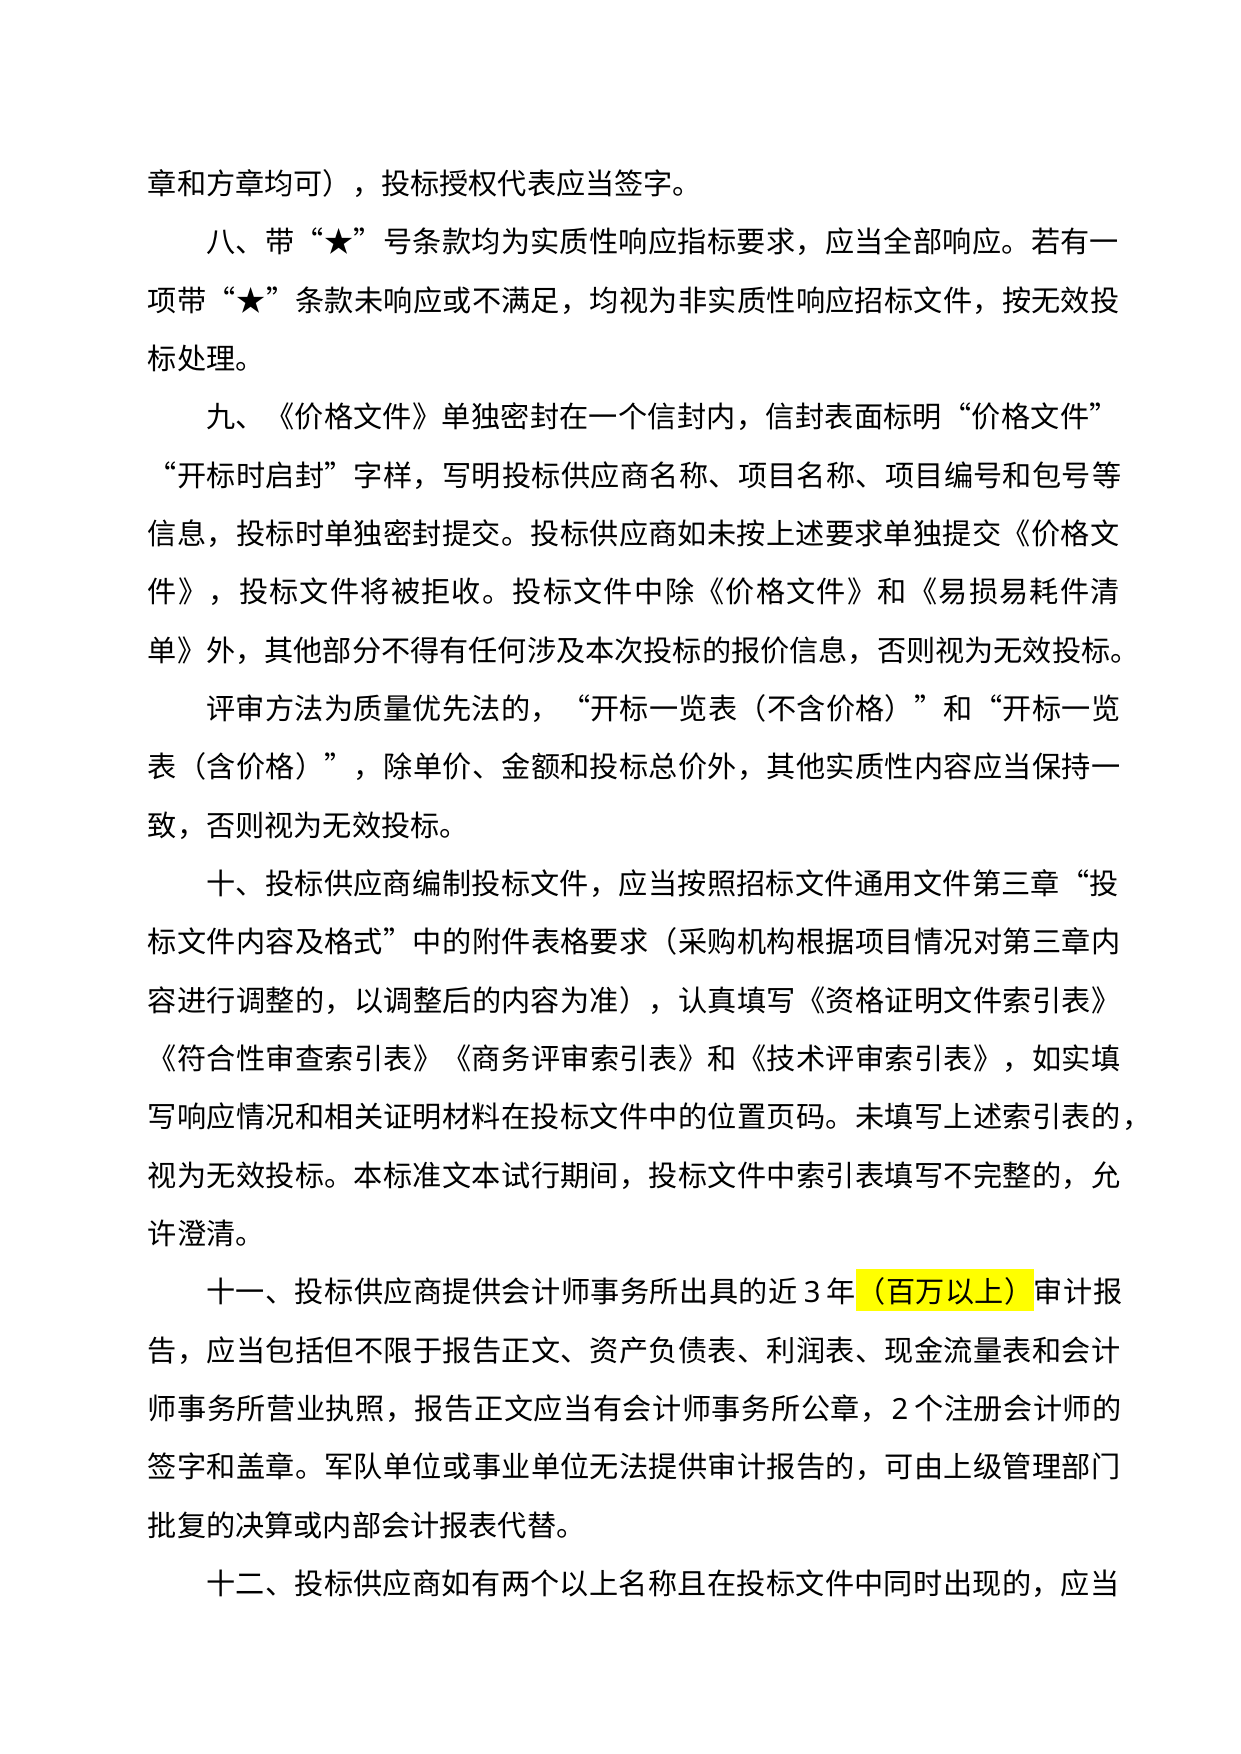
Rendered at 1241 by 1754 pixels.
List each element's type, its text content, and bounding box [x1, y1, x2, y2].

text 八、带“★”号条款均为实质性响应指标要求，应当全部响应。若有一项带“★”条款未响应或不满足，均视为非实质性响应招标文件，按无效投标处理。 [148, 206, 1122, 381]
text 十一、投标供应商提供会计师事务所出具的近3年（百万以上）审计报告，应当包括但不限于报告正文、资产负债表、利润表、现金流量表和会计师事务所营业执照，报告正文应当有会计师事务所公章，2个注册会计师的签字和盖章。军队单位或事业单位无法提供审计报告的，可由上级管理部门批复的决算或内部会计报表代替。 [148, 1256, 1122, 1548]
text 十、投标供应商编制投标文件，应当按照招标文件通用文件第三章“投标文件内容及格式”中的附件表格要求（采购机构根据项目情况对第三章内容进行调整的，以调整后的内容为准），认真填写《资格证明文件索引表》《符合性审查索引表》《商务评审索引表》和《技术评审索引表》，如实填写响应情况和相关证明材料在投标文件中的位置页码。未填写上述索引表的，视为无效投标。本标准文本试行期间，投标文件中索引表填写不完整的，允许澄清。 [148, 848, 1122, 1256]
text 评审方法为质量优先法的，“开标一览表（不含价格）”和“开标一览表（含价格）”，除单价、金额和投标总价外，其他实质性内容应当保持一致，否则视为无效投标。 [148, 673, 1122, 848]
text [148, 148, 1122, 206]
text 九、《价格文件》单独密封在一个信封内，信封表面标明“价格文件”“开标时启封”字样，写明投标供应商名称、项目名称、项目编号和包号等信息，投标时单独密封提交。投标供应商如未按上述要求单独提交《价格文件》，投标文件将被拒收。投标文件中除《价格文件》和《易损易耗件清单》外，其他部分不得有任何涉及本次投标的报价信息，否则视为无效投标。 [148, 381, 1122, 673]
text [148, 1548, 1122, 1606]
